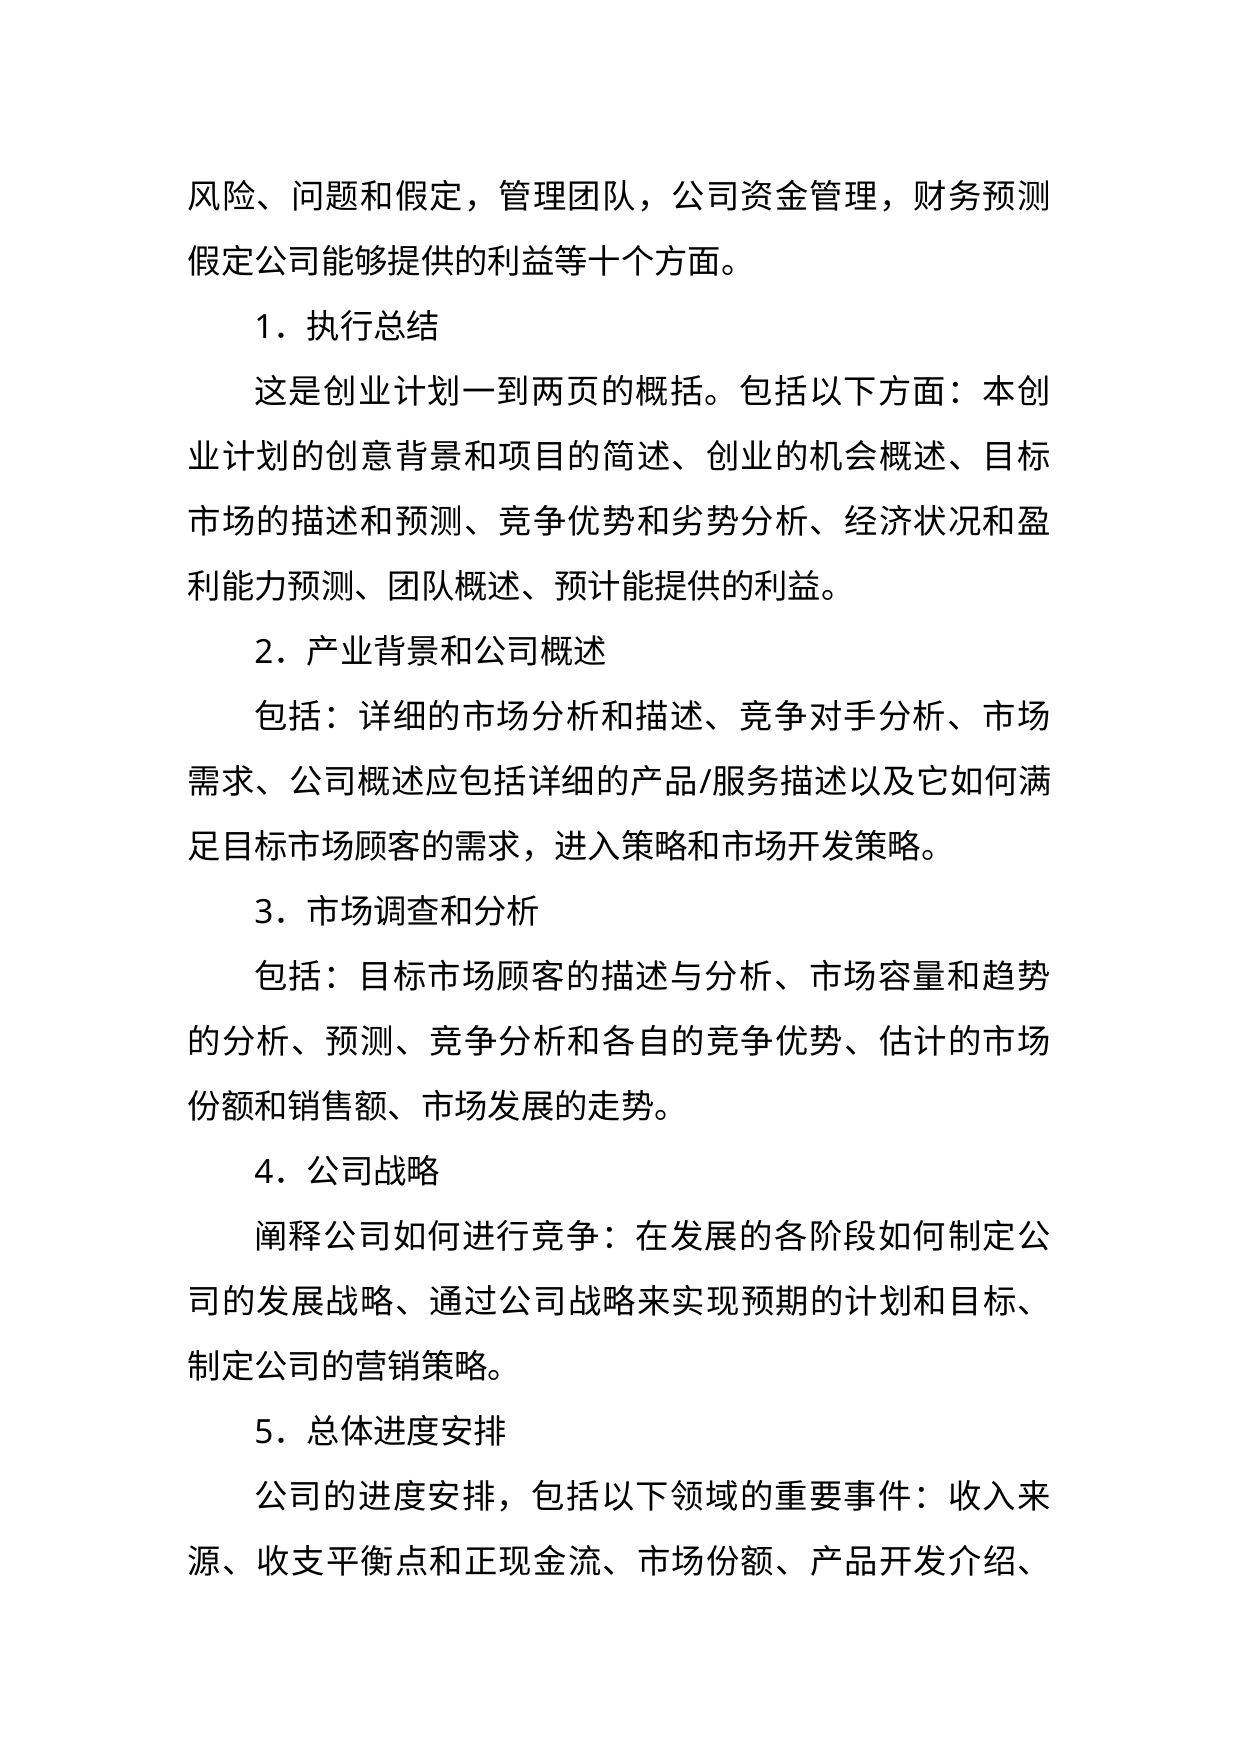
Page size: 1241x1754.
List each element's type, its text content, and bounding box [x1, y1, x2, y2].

text 2．产业背景和公司概述 [187, 617, 1053, 682]
text 阐释公司如何进行竞争：在发展的各阶段如何制定公司的发展战略、通过公司战略来实现预期的计划和目标、制定公司的营销策略。 [187, 1202, 1053, 1397]
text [187, 162, 1053, 292]
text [187, 1462, 1053, 1592]
text 3．市场调查和分析 [187, 877, 1053, 942]
text 1．执行总结 [187, 292, 1053, 357]
text 包括：目标市场顾客的描述与分析、市场容量和趋势的分析、预测、竞争分析和各自的竞争优势、估计的市场份额和销售额、市场发展的走势。 [187, 942, 1053, 1137]
text 包括：详细的市场分析和描述、竞争对手分析、市场需求、公司概述应包括详细的产品/服务描述以及它如何满足目标市场顾客的需求，进入策略和市场开发策略。 [187, 682, 1053, 877]
text 5．总体进度安排 [187, 1397, 1053, 1462]
text 这是创业计划一到两页的概括。包括以下方面：本创业计划的创意背景和项目的简述、创业的机会概述、目标市场的描述和预测、竞争优势和劣势分析、经济状况和盈利能力预测、团队概述、预计能提供的利益。 [187, 357, 1053, 617]
text 4．公司战略 [187, 1137, 1053, 1202]
